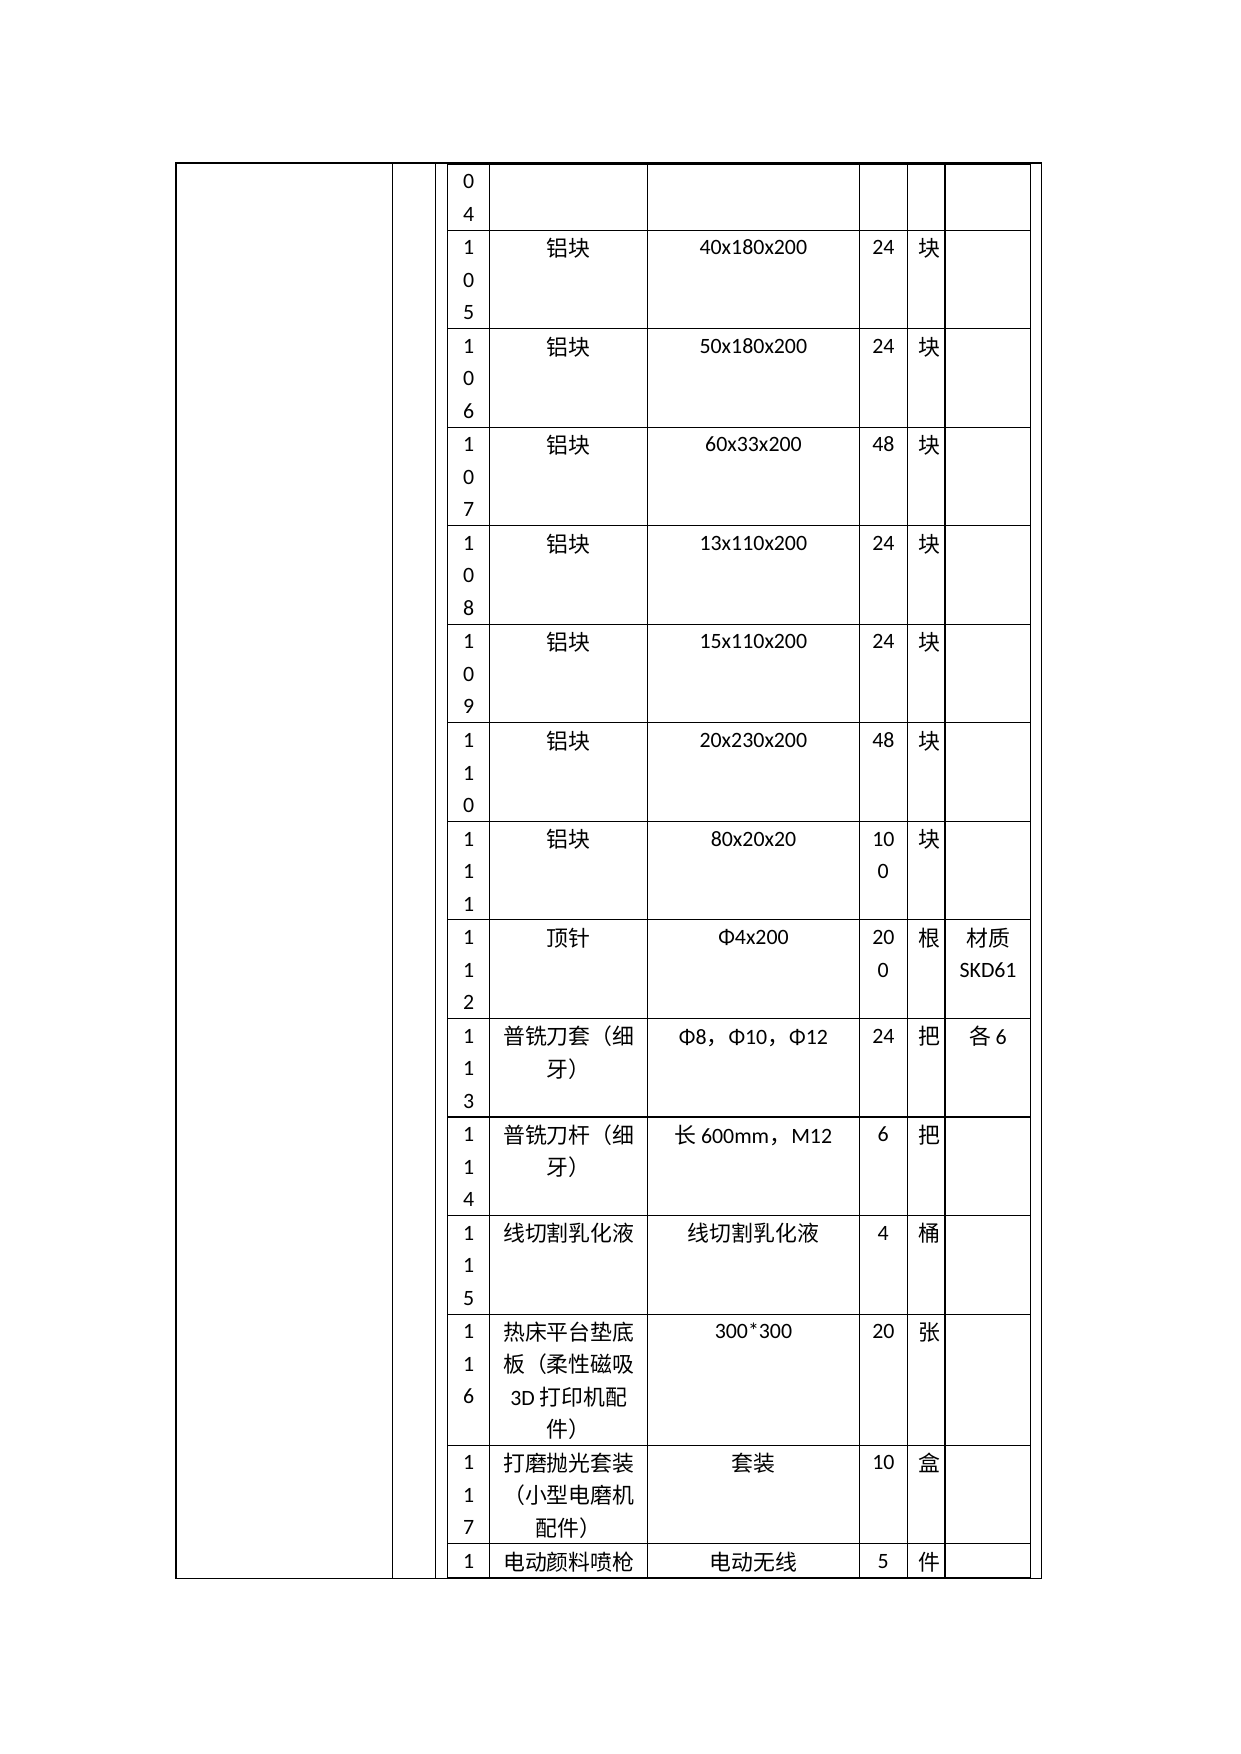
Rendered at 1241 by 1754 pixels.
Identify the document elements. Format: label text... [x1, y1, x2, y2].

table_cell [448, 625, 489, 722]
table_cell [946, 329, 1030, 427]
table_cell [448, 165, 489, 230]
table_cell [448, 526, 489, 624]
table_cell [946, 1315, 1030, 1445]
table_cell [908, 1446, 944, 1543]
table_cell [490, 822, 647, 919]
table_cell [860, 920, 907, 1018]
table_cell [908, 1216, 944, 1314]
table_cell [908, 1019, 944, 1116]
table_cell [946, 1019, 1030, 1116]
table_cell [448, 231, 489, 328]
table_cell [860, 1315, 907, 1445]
table_cell 2 [393, 164, 435, 1578]
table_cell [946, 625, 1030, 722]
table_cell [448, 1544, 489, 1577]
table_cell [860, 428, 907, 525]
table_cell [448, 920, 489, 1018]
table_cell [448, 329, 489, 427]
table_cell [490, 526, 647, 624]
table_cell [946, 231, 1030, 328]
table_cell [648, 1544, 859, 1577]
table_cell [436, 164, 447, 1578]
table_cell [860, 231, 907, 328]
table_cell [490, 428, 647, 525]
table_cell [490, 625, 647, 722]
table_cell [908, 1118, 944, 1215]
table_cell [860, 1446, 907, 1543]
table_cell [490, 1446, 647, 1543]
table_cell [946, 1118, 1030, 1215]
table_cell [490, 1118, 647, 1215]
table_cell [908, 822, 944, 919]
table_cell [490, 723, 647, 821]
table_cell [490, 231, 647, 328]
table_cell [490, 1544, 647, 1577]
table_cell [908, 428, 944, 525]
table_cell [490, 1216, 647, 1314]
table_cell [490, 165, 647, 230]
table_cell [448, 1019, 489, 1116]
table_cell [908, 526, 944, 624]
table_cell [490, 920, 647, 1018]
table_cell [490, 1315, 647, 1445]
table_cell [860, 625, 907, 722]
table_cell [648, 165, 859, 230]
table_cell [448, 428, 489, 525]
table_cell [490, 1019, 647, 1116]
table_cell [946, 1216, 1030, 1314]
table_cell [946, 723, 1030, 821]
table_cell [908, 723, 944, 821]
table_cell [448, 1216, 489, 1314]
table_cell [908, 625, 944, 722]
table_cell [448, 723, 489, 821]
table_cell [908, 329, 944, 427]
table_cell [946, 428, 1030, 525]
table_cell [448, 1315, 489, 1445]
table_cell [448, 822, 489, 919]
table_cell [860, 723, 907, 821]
table_cell [177, 164, 392, 1578]
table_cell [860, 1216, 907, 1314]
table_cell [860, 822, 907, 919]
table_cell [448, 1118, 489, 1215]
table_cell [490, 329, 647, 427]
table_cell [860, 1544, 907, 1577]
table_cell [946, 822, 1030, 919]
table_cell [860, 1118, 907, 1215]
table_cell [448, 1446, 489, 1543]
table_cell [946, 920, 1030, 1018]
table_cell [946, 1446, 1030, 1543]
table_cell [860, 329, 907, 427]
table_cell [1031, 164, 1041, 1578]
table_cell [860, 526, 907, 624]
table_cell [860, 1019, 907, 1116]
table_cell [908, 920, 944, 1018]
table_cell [648, 1446, 859, 1543]
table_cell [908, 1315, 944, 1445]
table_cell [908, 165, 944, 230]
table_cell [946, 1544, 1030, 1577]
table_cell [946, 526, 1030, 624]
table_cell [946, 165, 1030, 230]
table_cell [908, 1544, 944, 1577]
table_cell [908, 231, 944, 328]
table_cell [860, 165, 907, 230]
